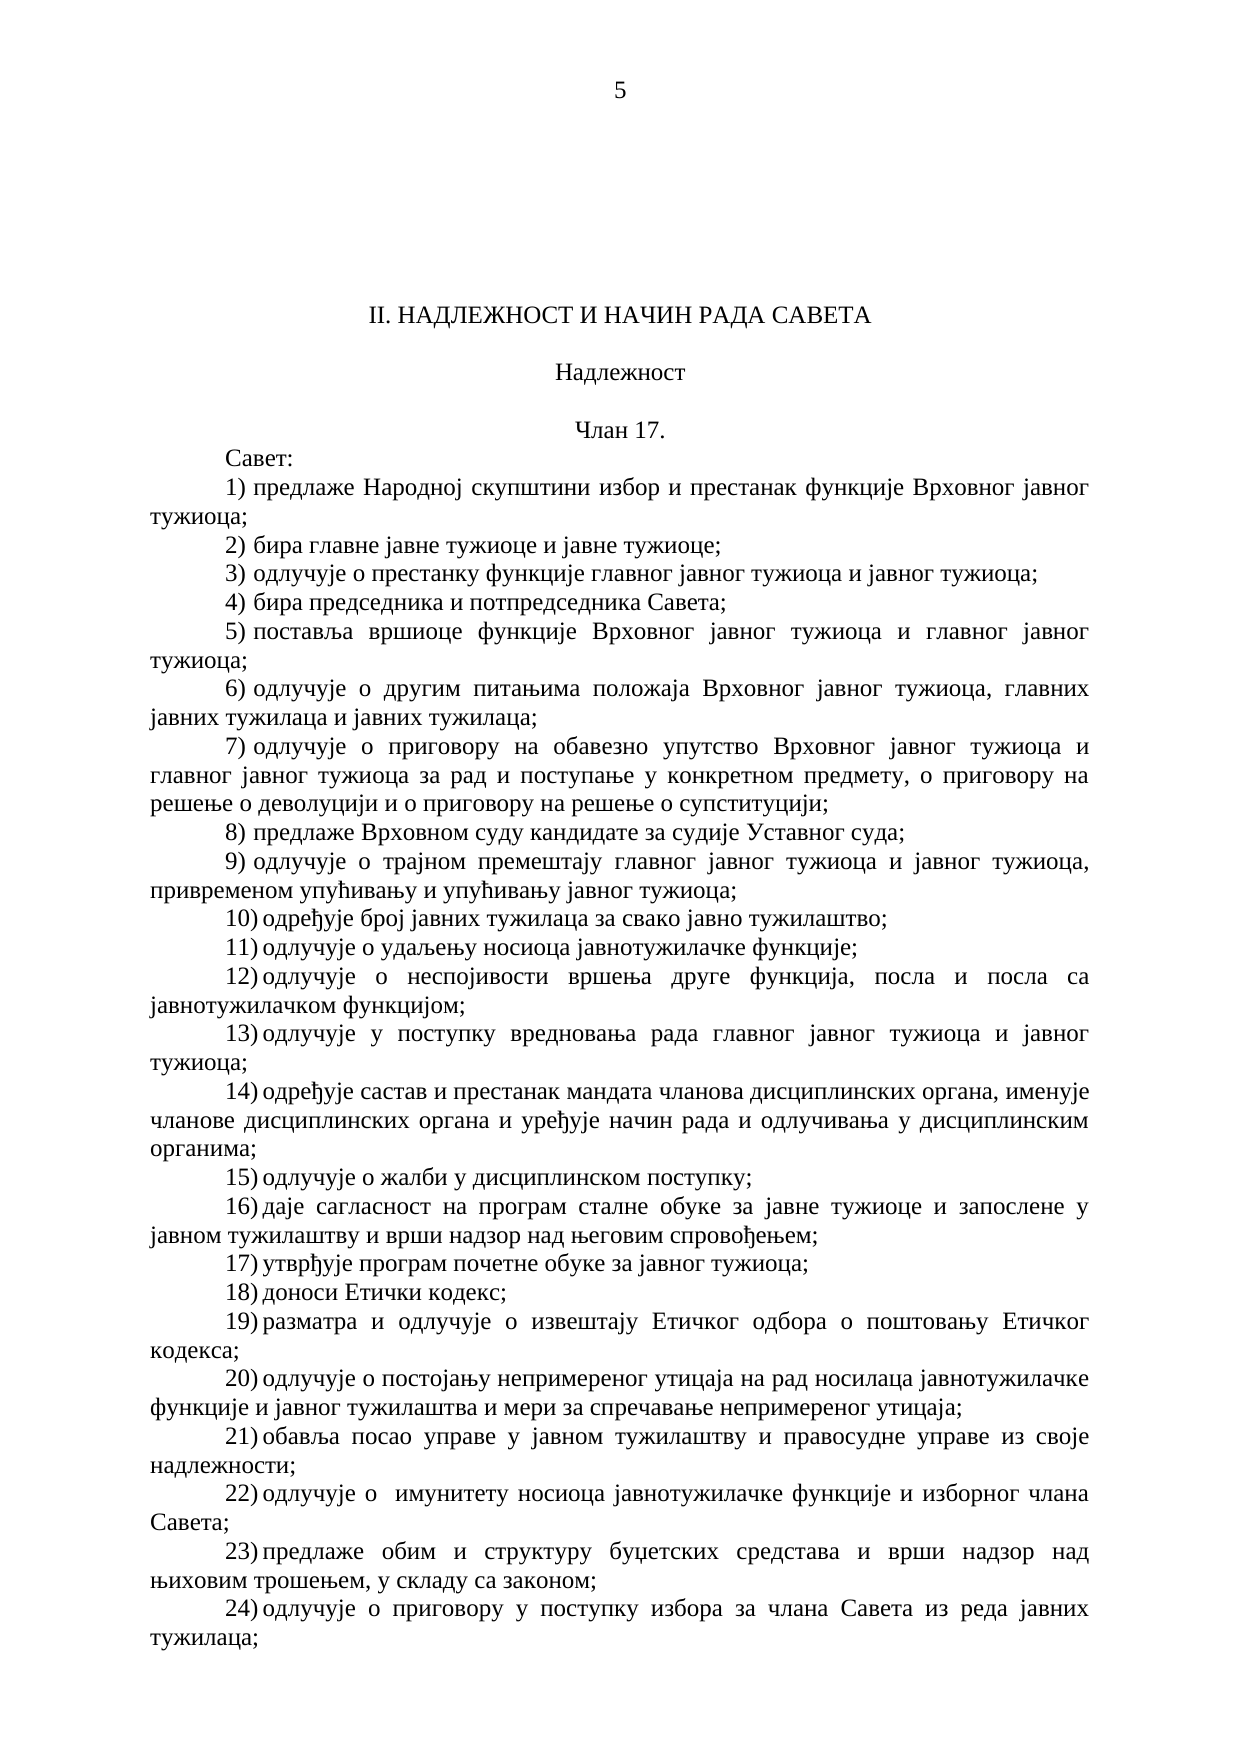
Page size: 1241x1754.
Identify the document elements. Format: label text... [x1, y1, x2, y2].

text Члан 17. [150, 415, 1090, 443]
list бира председника и потпредседника Савета; [150, 587, 1090, 616]
list одлучује о другим питањима положаја Врховног јавног тужиоца, главних јавних тужилаца и јавних тужилаца; [150, 673, 1090, 731]
list обавља посао управе у јавном тужилаштву и правосудне управе из своје надлежности; [150, 1421, 1090, 1478]
list одређује број јавних тужилаца за свако јавно тужилаштво; [150, 903, 1090, 932]
list одлучује о приговору у поступку избора за члана Савета из реда јавних тужилаца; [150, 1593, 1090, 1651]
list одлучује о престанку функције главног јавног тужиоца и јавног тужиоца; [150, 558, 1090, 587]
list одлучује о трајном премештају главног јавног тужиоца и јавног тужиоца, привременом упућивању и упућивању јавног тужиоца; [150, 846, 1090, 903]
list одлучује о постојању непримереног утицаја на рад носилаца јавнотужилачке функције и јавног тужилаштва и мери за спречавање непримереног утицаја; [150, 1363, 1090, 1421]
list одређује састав и престанак мандата чланова дисциплинских органа, именује чланове дисциплинских органа и уређује начин рада и одлучивања у дисциплинским органима; [150, 1076, 1090, 1162]
list одлучује о неспојивости вршења друге функција, посла и посла са јавнотужилачком функцијом; [150, 961, 1090, 1018]
list одлучује о удаљењу носиоца јавнотужилачке функције; [150, 932, 1090, 961]
list предлаже Врховном суду кандидате за судије Уставног суда; [150, 817, 1090, 846]
list утврђује програм почетне обуке за јавног тужиоца; [225, 1248, 1090, 1277]
text Надлежност [150, 357, 1090, 386]
list доноси Етички кодекс; [225, 1277, 1090, 1306]
list предлаже обим и структуру буџетских средстава и врши надзор над њиховим трошењем, у складу са законом; [150, 1536, 1090, 1593]
text Савет: [150, 443, 1090, 472]
list одлучује о приговору на обавезно упутство Врховног јавног тужиоца и главног јавног тужиоца за рад и поступање у конкретном предмету, о приговору на решење о деволуцији и о приговору на решење о супституцији; [150, 731, 1090, 817]
list одлучује о имунитету носиоца јавнотужилачке функције и изборног члана Савета; [150, 1478, 1090, 1536]
list предлаже Народној скупштини избор и престанак функције Врховног јавног тужиоца; [150, 472, 1090, 530]
list бира главне јавне тужиоце и јавне тужиоце; [150, 530, 1090, 558]
list одлучује у поступку вредновања рада главног јавног тужиоца и јавног тужиоца; [150, 1018, 1090, 1076]
list разматра и одлучује о извештају Етичког одбора о поштовању Етичког кодекса; [150, 1306, 1090, 1363]
text II. НАДЛЕЖНОСТ И НАЧИН РАДА САВЕТА [150, 300, 1090, 328]
list поставља вршиоце функције Врховног јавног тужиоца и главног јавног тужиоца; [150, 616, 1090, 673]
list даје сагласност на програм сталне обуке за јавне тужиоце и запослене у јавном тужилаштву и врши надзор над његовим спровођењем; [150, 1191, 1090, 1248]
list одлучује о жалби у дисциплинском поступку; [225, 1162, 1090, 1191]
